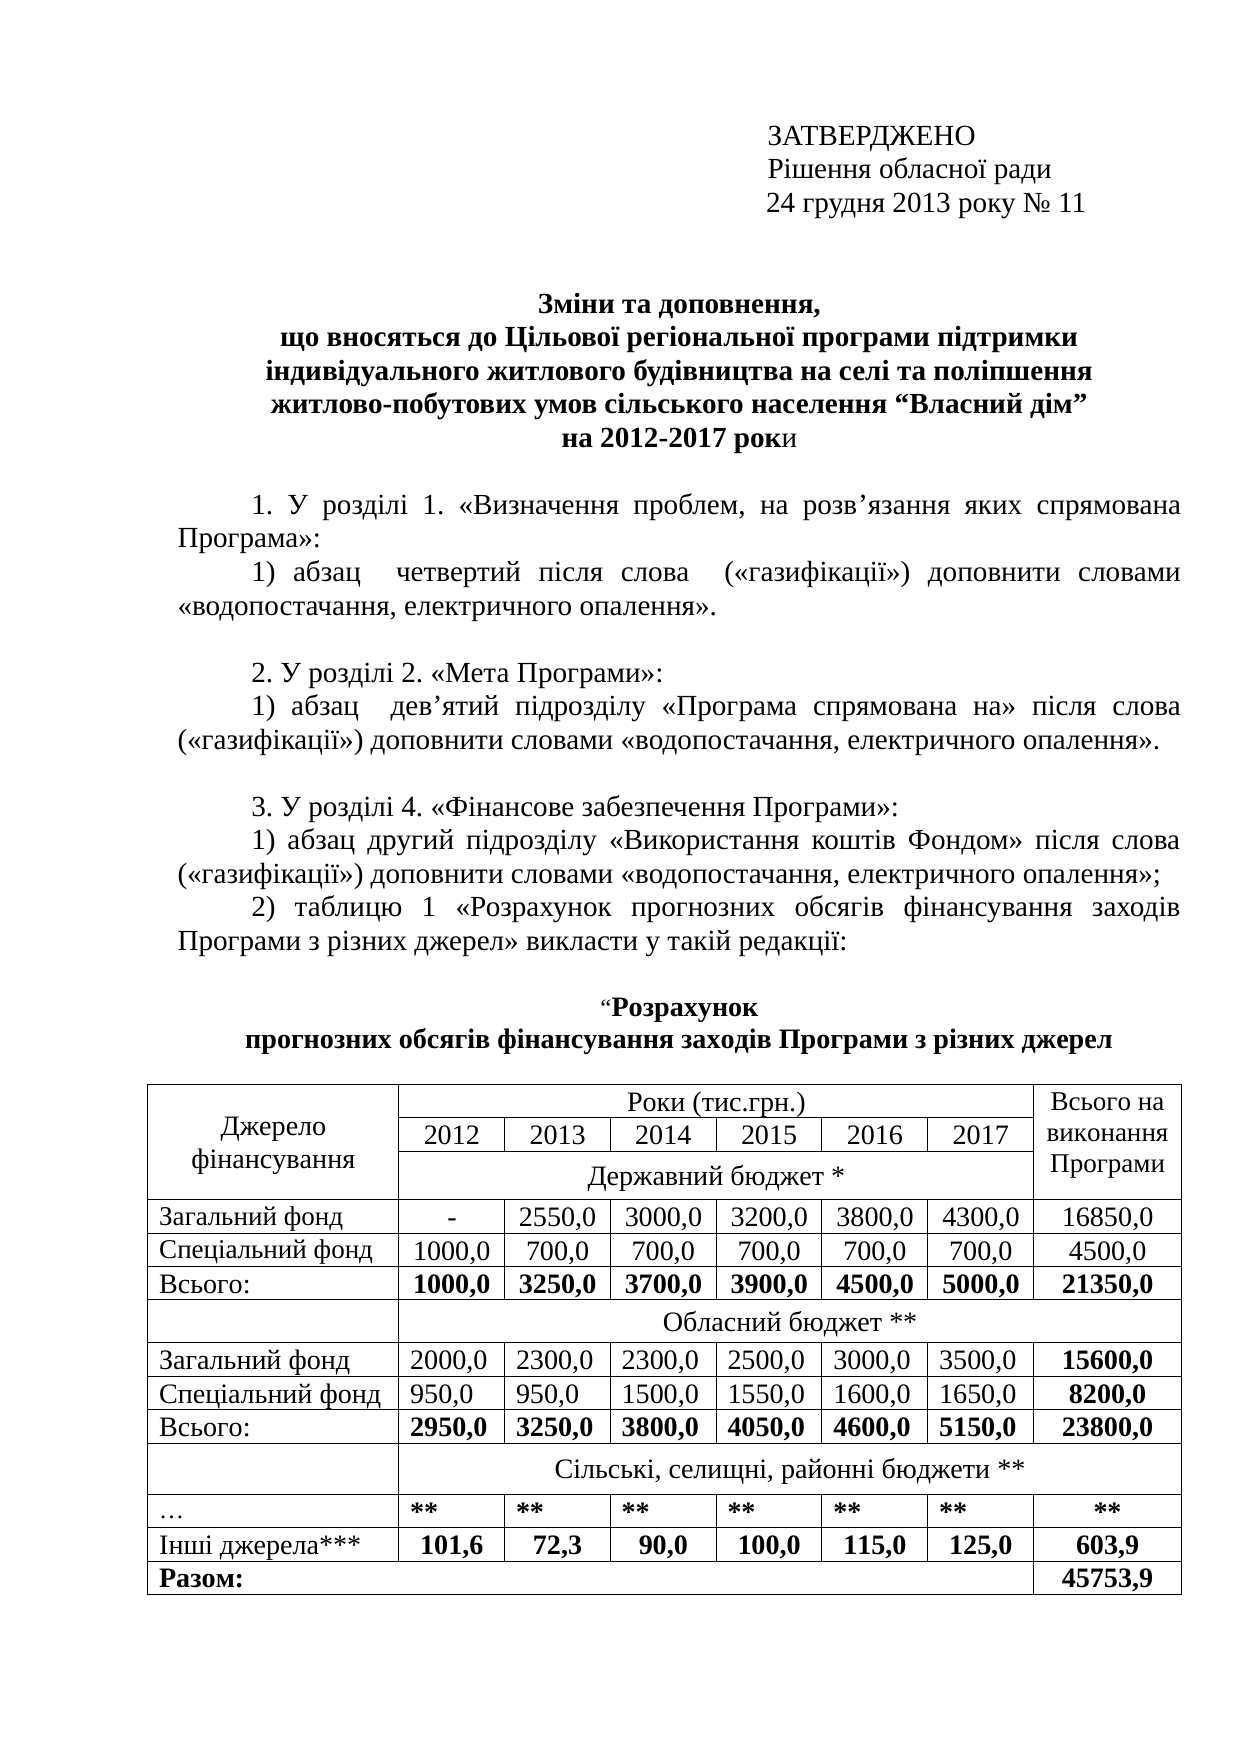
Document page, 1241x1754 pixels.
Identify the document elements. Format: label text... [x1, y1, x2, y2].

table_cell 3000,0 [822, 1343, 927, 1376]
table_cell 2014 [611, 1118, 716, 1151]
table_cell 3000,0 [611, 1200, 716, 1232]
table_cell 4500,0 [822, 1267, 927, 1299]
table_cell 115,0 [822, 1528, 927, 1561]
table_cell - [399, 1200, 504, 1232]
table_header Роки (тис.грн.) [399, 1085, 1033, 1117]
text що вносяться до Цільової регіональної програми підтримки індивідуального житлового будівництва на селі та поліпшення [177, 319, 1181, 386]
text Зміни та доповнення, [177, 286, 1181, 319]
table_cell 5150,0 [928, 1410, 1033, 1442]
table_cell 4050,0 [717, 1410, 821, 1442]
table_cell ** [505, 1495, 610, 1527]
table_cell 2300,0 [505, 1343, 610, 1376]
table_cell Загальний фонд [148, 1200, 398, 1232]
table_cell 90,0 [611, 1528, 716, 1561]
table_cell ** [822, 1495, 927, 1527]
table_cell Разом: [148, 1562, 1033, 1594]
list 1) абзац другий підрозділу «Використання коштів Фондом» після слова («газифікації») доповнити словами «водопостачання, електричного опалення»; [177, 822, 1181, 889]
table_cell ** [1034, 1495, 1181, 1527]
table_cell 125,0 [928, 1528, 1033, 1561]
table_cell Сільські, селищні, районні бюджети ** [399, 1444, 1181, 1494]
table_cell 3200,0 [717, 1200, 821, 1232]
text на 2012-2017 роки [177, 420, 1181, 453]
table_cell ** [399, 1495, 504, 1527]
table_cell Всього: [148, 1410, 398, 1442]
table_cell 2000,0 [399, 1343, 504, 1376]
table_cell 2013 [505, 1118, 610, 1151]
table_cell ** [717, 1495, 821, 1527]
table_cell Обласний бюджет ** [399, 1300, 1181, 1342]
text “Розрахунок [177, 990, 1181, 1023]
table_cell 23800,0 [1034, 1410, 1181, 1442]
table_cell 4300,0 [928, 1200, 1033, 1232]
table_cell 700,0 [505, 1234, 610, 1266]
table_cell 2017 [928, 1118, 1033, 1151]
table_cell Державний бюджет * [399, 1152, 1033, 1199]
table_cell 21350,0 [1034, 1267, 1181, 1299]
text 3. У розділі 4. «Фінансове забезпечення Програми»: [177, 789, 1181, 822]
table_cell 1550,0 [717, 1377, 821, 1409]
table_cell Інші джерела*** [148, 1528, 398, 1561]
table_cell 3500,0 [928, 1343, 1033, 1376]
table_cell 4600,0 [822, 1410, 927, 1442]
text 24 грудня 2013 року № 11 [546, 185, 1181, 219]
table_cell 5000,0 [928, 1267, 1033, 1299]
list 1) абзац дев’ятий підрозділу «Програма спрямована на» після слова («газифікації») доповнити словами «водопостачання, електричного опалення». [177, 688, 1181, 755]
table_cell 101,6 [399, 1528, 504, 1561]
table_cell 1000,0 [399, 1267, 504, 1299]
table_cell ** [928, 1495, 1033, 1527]
table_cell 2015 [717, 1118, 821, 1151]
table_cell 2950,0 [399, 1410, 504, 1442]
table_cell 3800,0 [611, 1410, 716, 1442]
list 2) таблицю 1 «Розрахунок прогнозних обсягів фінансування заходів Програми з різних джерел» викласти у такій редакції: [177, 889, 1181, 957]
table_cell 2500,0 [717, 1343, 821, 1376]
table_cell 2550,0 [505, 1200, 610, 1232]
table_cell 100,0 [717, 1528, 821, 1561]
table_cell [148, 1300, 398, 1342]
table_cell 700,0 [822, 1234, 927, 1266]
table_cell 1650,0 [928, 1377, 1033, 1409]
table_cell 3250,0 [505, 1267, 610, 1299]
table_cell 3700,0 [611, 1267, 716, 1299]
table_cell 950,0 [399, 1377, 504, 1409]
text 2. У розділі 2. «Мета Програми»: [177, 655, 1181, 688]
table_cell 700,0 [717, 1234, 821, 1266]
table_cell 72,3 [505, 1528, 610, 1561]
table_cell 3900,0 [717, 1267, 821, 1299]
table_cell 700,0 [928, 1234, 1033, 1266]
text прогнозних обсягів фінансування заходів Програми з різних джерел [177, 1023, 1181, 1055]
text 1. У розділі 1. «Визначення проблем, на розв’язання яких спрямована Програма»: [177, 487, 1181, 554]
text 1) абзац четвертий після слова («газифікації») доповнити словами «водопостачання, електричного опалення». [177, 554, 1181, 621]
table_cell 2016 [822, 1118, 927, 1151]
table_cell 1600,0 [822, 1377, 927, 1409]
table_cell Всього: [148, 1267, 398, 1299]
table_cell 2300,0 [611, 1343, 716, 1376]
table_cell 2012 [399, 1118, 504, 1151]
table_cell 950,0 [505, 1377, 610, 1409]
table_cell 1500,0 [611, 1377, 716, 1409]
table_cell … [148, 1495, 398, 1527]
table_cell 16850,0 [1034, 1200, 1181, 1232]
table_cell Загальний фонд [148, 1343, 398, 1376]
table_cell Спеціальний фонд [148, 1234, 398, 1266]
table_cell 15600,0 [1034, 1343, 1181, 1376]
text ЗАТВЕРДЖЕНО [767, 118, 1181, 152]
table_header Всього на виконання Програми [1034, 1085, 1181, 1199]
table_cell 45753,9 [1034, 1562, 1181, 1594]
table_cell Спеціальний фонд [148, 1377, 398, 1409]
table_cell 4500,0 [1034, 1234, 1181, 1266]
table_cell 3800,0 [822, 1200, 927, 1232]
table_cell 8200,0 [1034, 1377, 1181, 1409]
text житлово-побутових умов сільського населення “Власний дім” [177, 386, 1181, 420]
table_cell 603,9 [1034, 1528, 1181, 1561]
table_cell 700,0 [611, 1234, 716, 1266]
text Рішення обласної ради [767, 152, 1181, 185]
table_header Джерело фінансування [148, 1085, 398, 1199]
table_cell 1000,0 [399, 1234, 504, 1266]
table_cell ** [611, 1495, 716, 1527]
table_cell [148, 1444, 398, 1494]
table_cell 3250,0 [505, 1410, 610, 1442]
